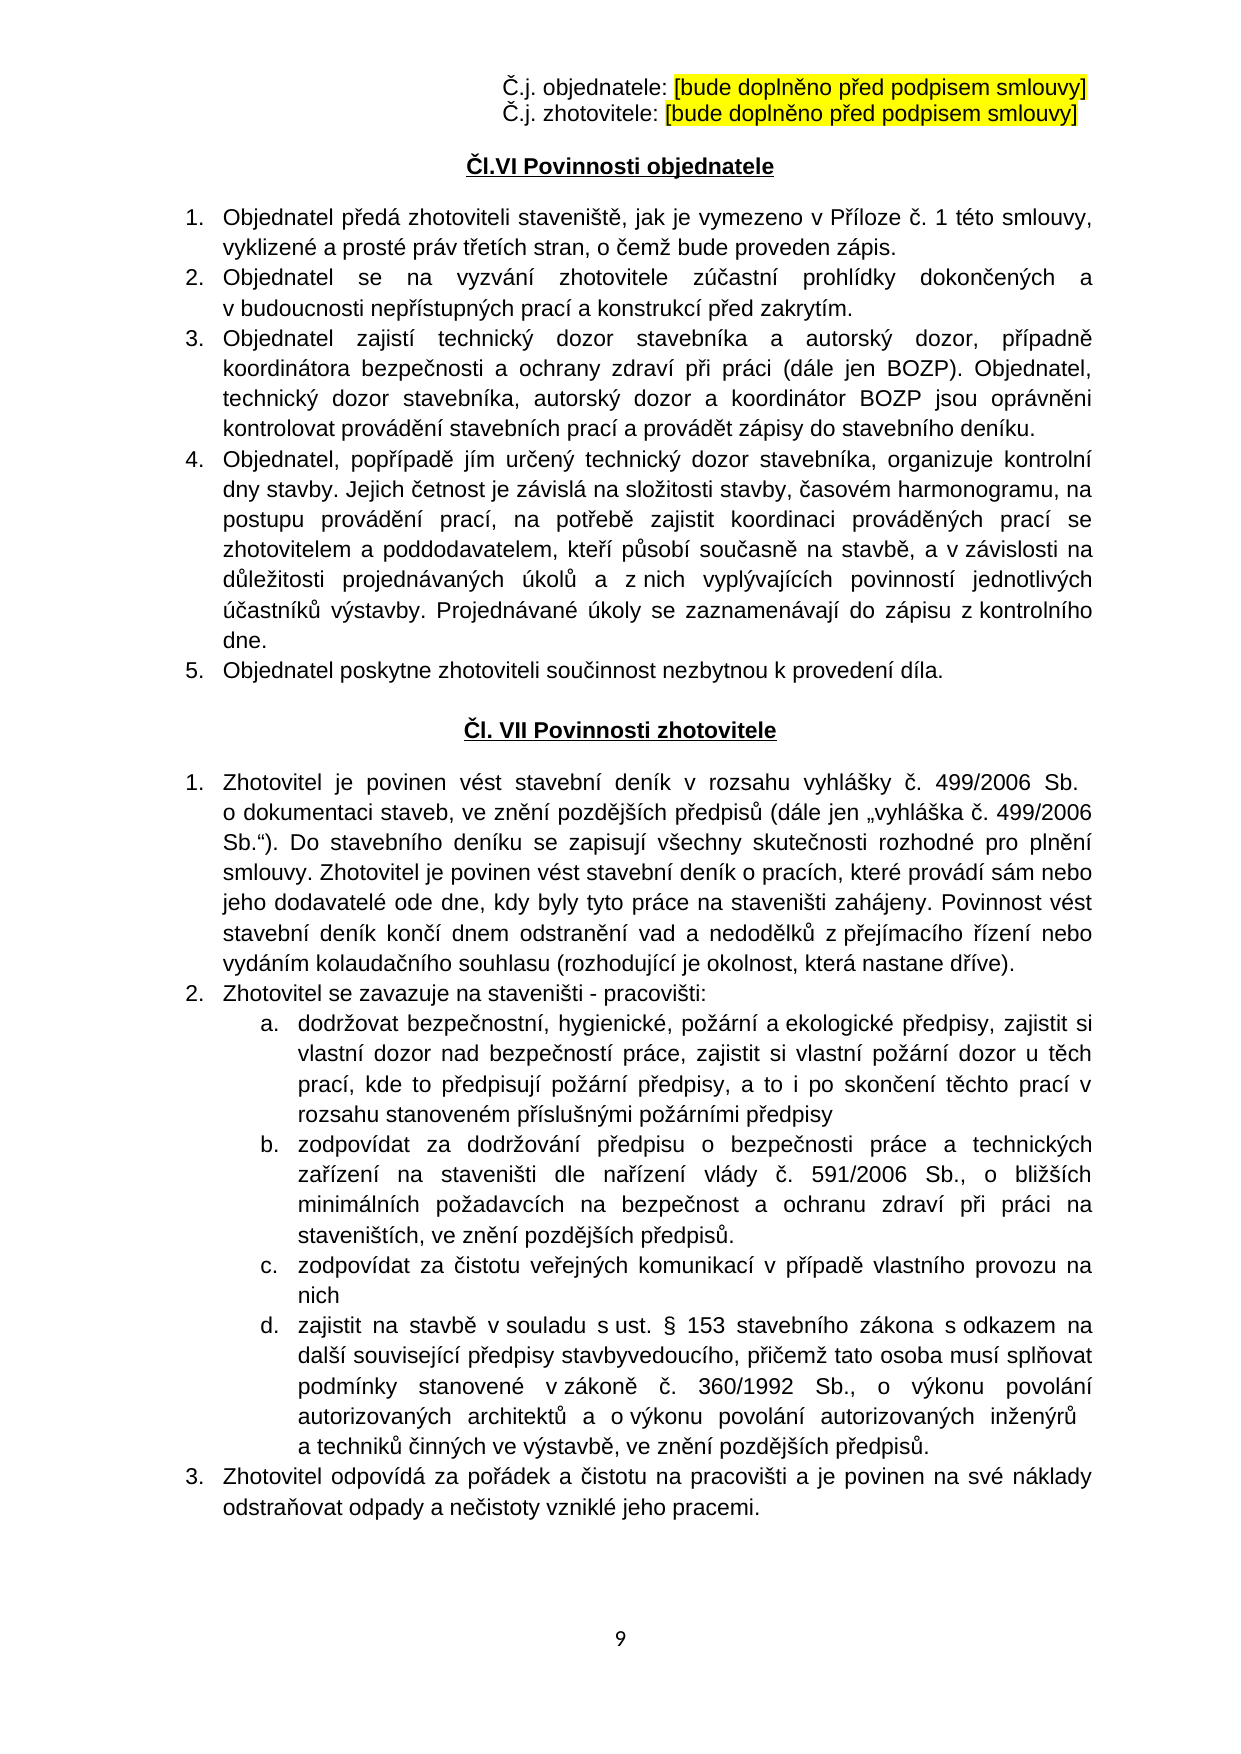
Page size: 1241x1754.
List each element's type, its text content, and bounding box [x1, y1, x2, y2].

list Objednatel poskytne zhotoviteli součinnost nezbytnou k provedení díla. [185, 657, 1093, 683]
list dodržovat bezpečnostní, hygienické, požární a ekologické předpisy, zajistit si vlastní dozor nad bezpečností práce, zajistit si vlastní požární dozor u těch prací, kde to předpisují požární předpisy, a to i po skončení těchto prací v rozsahu stanoveném příslušnými požárními předpisy [260, 1010, 1093, 1127]
list Objednatel předá zhotoviteli staveniště, jak je vymezeno v Příloze č. 1 této smlouvy, vyklizené a prosté práv třetích stran, o čemž bude proveden zápis. [185, 204, 1093, 260]
list zodpovídat za čistotu veřejných komunikací v případě vlastního provozu na nich [260, 1252, 1093, 1308]
list zodpovídat za dodržování předpisu o bezpečnosti práce a technických zařízení na staveništi dle nařízení vlády č. 591/2006 Sb., o bližších minimálních požadavcích na bezpečnost a ochranu zdraví při práci na staveništích, ve znění pozdějších předpisů. [260, 1131, 1093, 1248]
text Čl.VI Povinnosti objednatele [148, 153, 1093, 179]
list Objednatel, popřípadě jím určený technický dozor stavebníka, organizuje kontrolní dny stavby. Jejich četnost je závislá na složitosti stavby, časovém harmonogramu, na postupu provádění prací, na potřebě zajistit koordinaci prováděných prací se zhotovitelem a poddodavatelem, kteří působí současně na stavbě, a v závislosti na důležitosti projednávaných úkolů a z nich vyplývajících povinností jednotlivých účastníků výstavby. Projednávané úkoly se zaznamenávají do zápisu z kontrolního dne. [185, 446, 1093, 653]
list Zhotovitel se zavazuje na staveništi - pracovišti: [185, 980, 1093, 1006]
list zajistit na stavbě v souladu s ust. § 153 stavebního zákona s odkazem na další související předpisy stavbyvedoucího, přičemž tato osoba musí splňovat podmínky stanovené v zákoně č. 360/1992 Sb., o výkonu povolání autorizovaných architektů a o výkonu povolání autorizovaných inženýrů a techniků činných ve výstavbě, ve znění pozdějších předpisů. [260, 1312, 1093, 1459]
list Objednatel zajistí technický dozor stavebníka a autorský dozor, případně koordinátora bezpečnosti a ochrany zdraví při práci (dále jen BOZP). Objednatel, technický dozor stavebníka, autorský dozor a koordinátor BOZP jsou oprávněni kontrolovat provádění stavebních prací a provádět zápisy do stavebního deníku. [185, 325, 1093, 442]
text Čl. VII Povinnosti zhotovitele [148, 717, 1093, 744]
list Objednatel se na vyzvání zhotovitele zúčastní prohlídky dokončených a v budoucnosti nepřístupných prací a konstrukcí před zakrytím. [185, 264, 1093, 321]
list Zhotovitel odpovídá za pořádek a čistotu na pracovišti a je povinen na své náklady odstraňovat odpady a nečistoty vzniklé jeho pracemi. [185, 1463, 1093, 1520]
list Zhotovitel je povinen vést stavební deník v rozsahu vyhlášky č. 499/2006 Sb. o dokumentaci staveb, ve znění pozdějších předpisů (dále jen „vyhláška č. 499/2006 Sb.“). Do stavebního deníku se zapisují všechny skutečnosti rozhodné pro plnění smlouvy. Zhotovitel je povinen vést stavební deník o pracích, které provádí sám nebo jeho dodavatelé ode dne, kdy byly tyto práce na staveništi zahájeny. Povinnost vést stavební deník končí dnem odstranění vad a nedodělků z přejímacího řízení nebo vydáním kolaudačního souhlasu (rozhodující je okolnost, která nastane dříve). [185, 768, 1093, 976]
